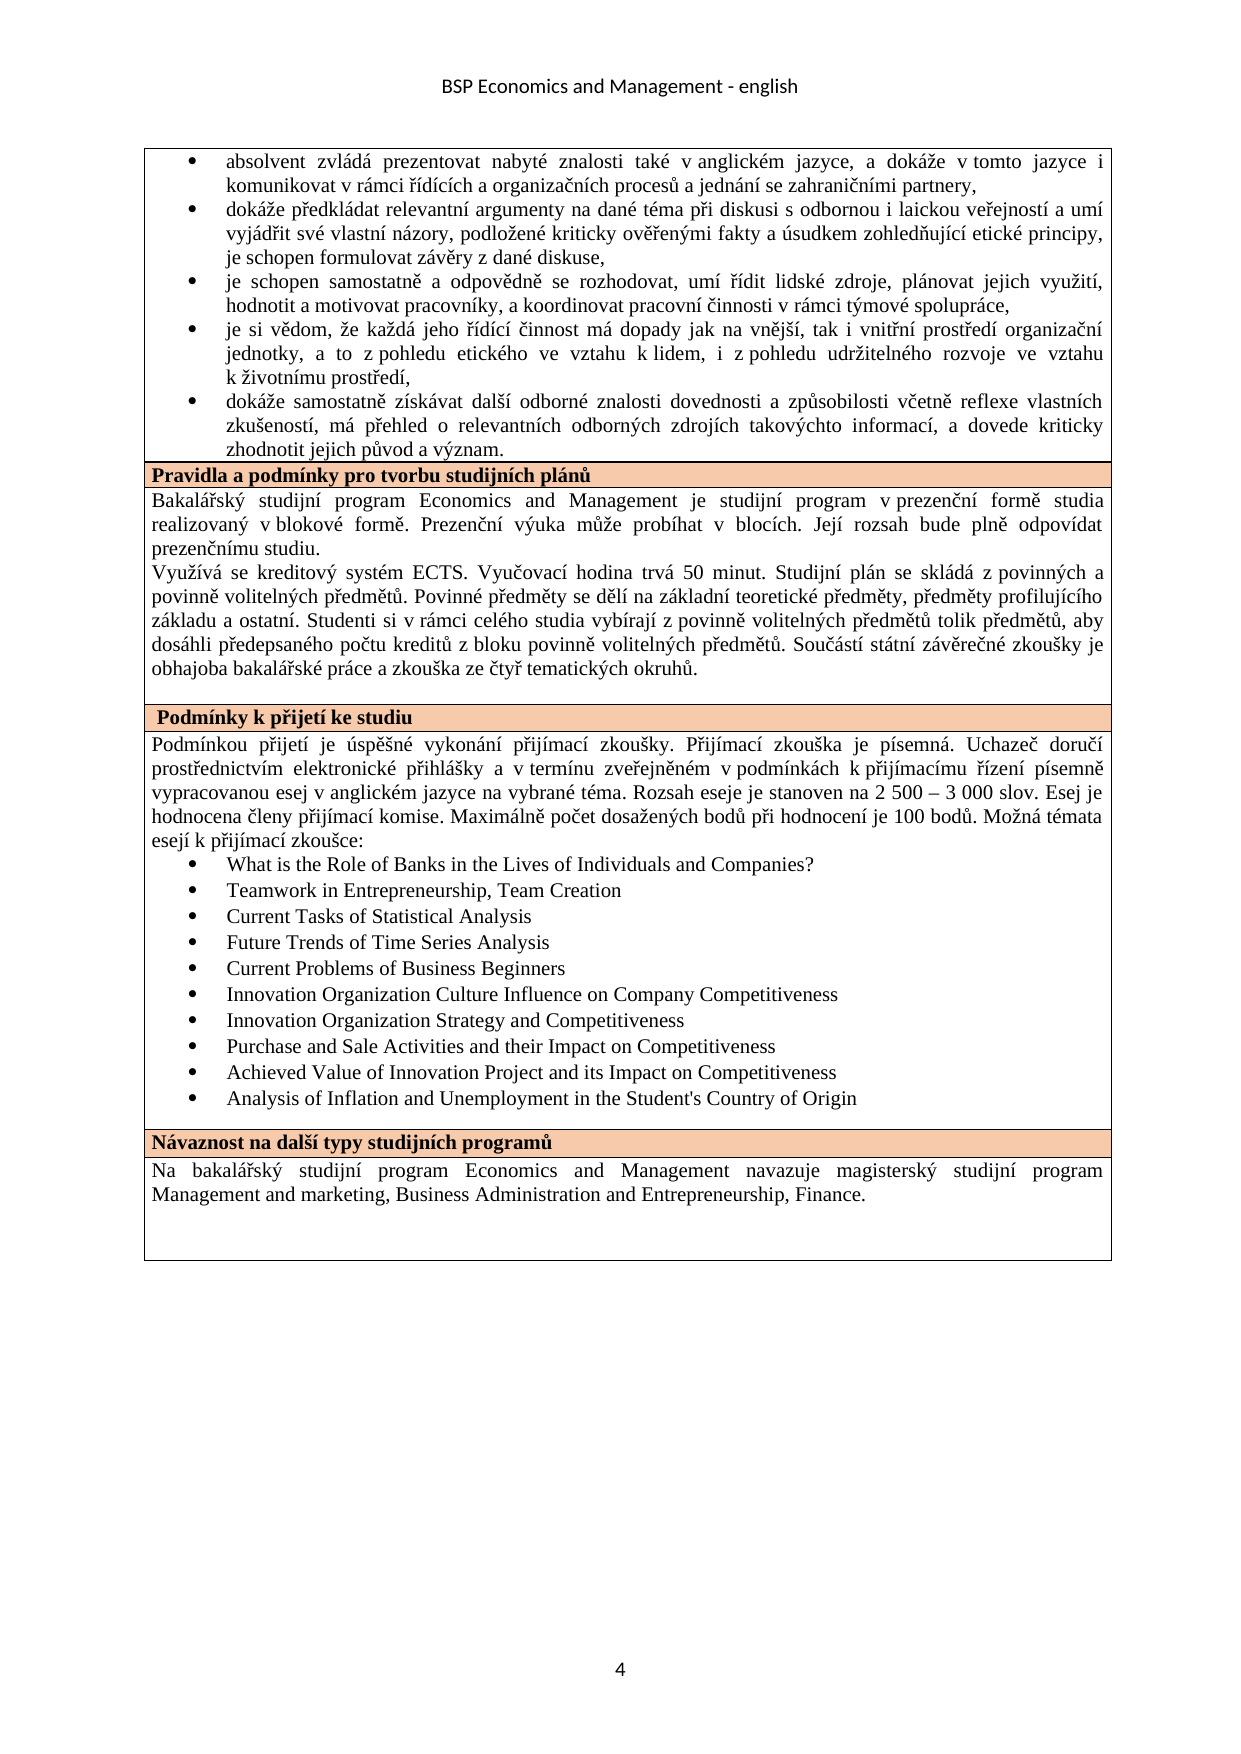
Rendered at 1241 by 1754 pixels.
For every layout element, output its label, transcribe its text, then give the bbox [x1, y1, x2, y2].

table_cell Bakalářský studijní program Economics and Management je studijní program v prezenční formě studia realizovaný v blokové formě. Prezenční výuka může probíhat v blocích. Její rozsah bude plně odpovídat prezenčnímu studiu. Využívá se kreditový systém ECTS. Vyučovací hodina trvá 50 minut. Studijní plán se skládá z povinných a povinně volitelných předmětů. Povinné předměty se dělí na základní teoretické předměty, předměty profilujícího základu a ostatní. Studenti si v rámci celého studia vybírají z povinně volitelných předmětů tolik předmětů, aby dosáhli předepsaného počtu kreditů z bloku povinně volitelných předmětů. Součástí státní závěrečné zkoušky je obhajoba bakalářské práce a zkouška ze čtyř tematických okruhů. [145, 488, 1111, 704]
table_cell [145, 149, 1111, 461]
table_cell Podmínkou přijetí je úspěšné vykonání přijímací zkoušky. Přijímací zkouška je písemná. Uchazeč doručí prostřednictvím elektronické přihlášky a v termínu zveřejněném v podmínkách k přijímacímu řízení písemně vypracovanou esej v anglickém jazyce na vybrané téma. Rozsah eseje je stanoven na 2 500 – 3 000 slov. Esej je hodnocena členy přijímací komise. Maximálně počet dosažených bodů při hodnocení je 100 bodů. Možná témata esejí k přijímací zkoušce: What is the Role of Banks in the Lives of Individuals and Companies? Teamwork in Entrepreneurship, Team Creation Current Tasks of Statistical Analysis Future Trends of Time Series Analysis Current Problems of Business Beginners Innovation Organization Culture Influence on Company Competitiveness Innovation Organization Strategy and Competitiveness Purchase and Sale Activities and their Impact on Competitiveness Achieved Value of Innovation Project and its Impact on Competitiveness Analysis of Inflation and Unemployment in the Student's Country of Origin [145, 732, 1111, 1129]
table_cell Podmínky k přijetí ke studiu [145, 705, 1111, 731]
table_cell Návaznost na další typy studijních programů [145, 1130, 1111, 1157]
table_cell Na bakalářský studijní program Economics and Management navazuje magisterský studijní program Management and marketing, Business Administration and Entrepreneurship, Finance. [145, 1158, 1111, 1260]
table_cell Pravidla a podmínky pro tvorbu studijních plánů [145, 463, 1111, 487]
